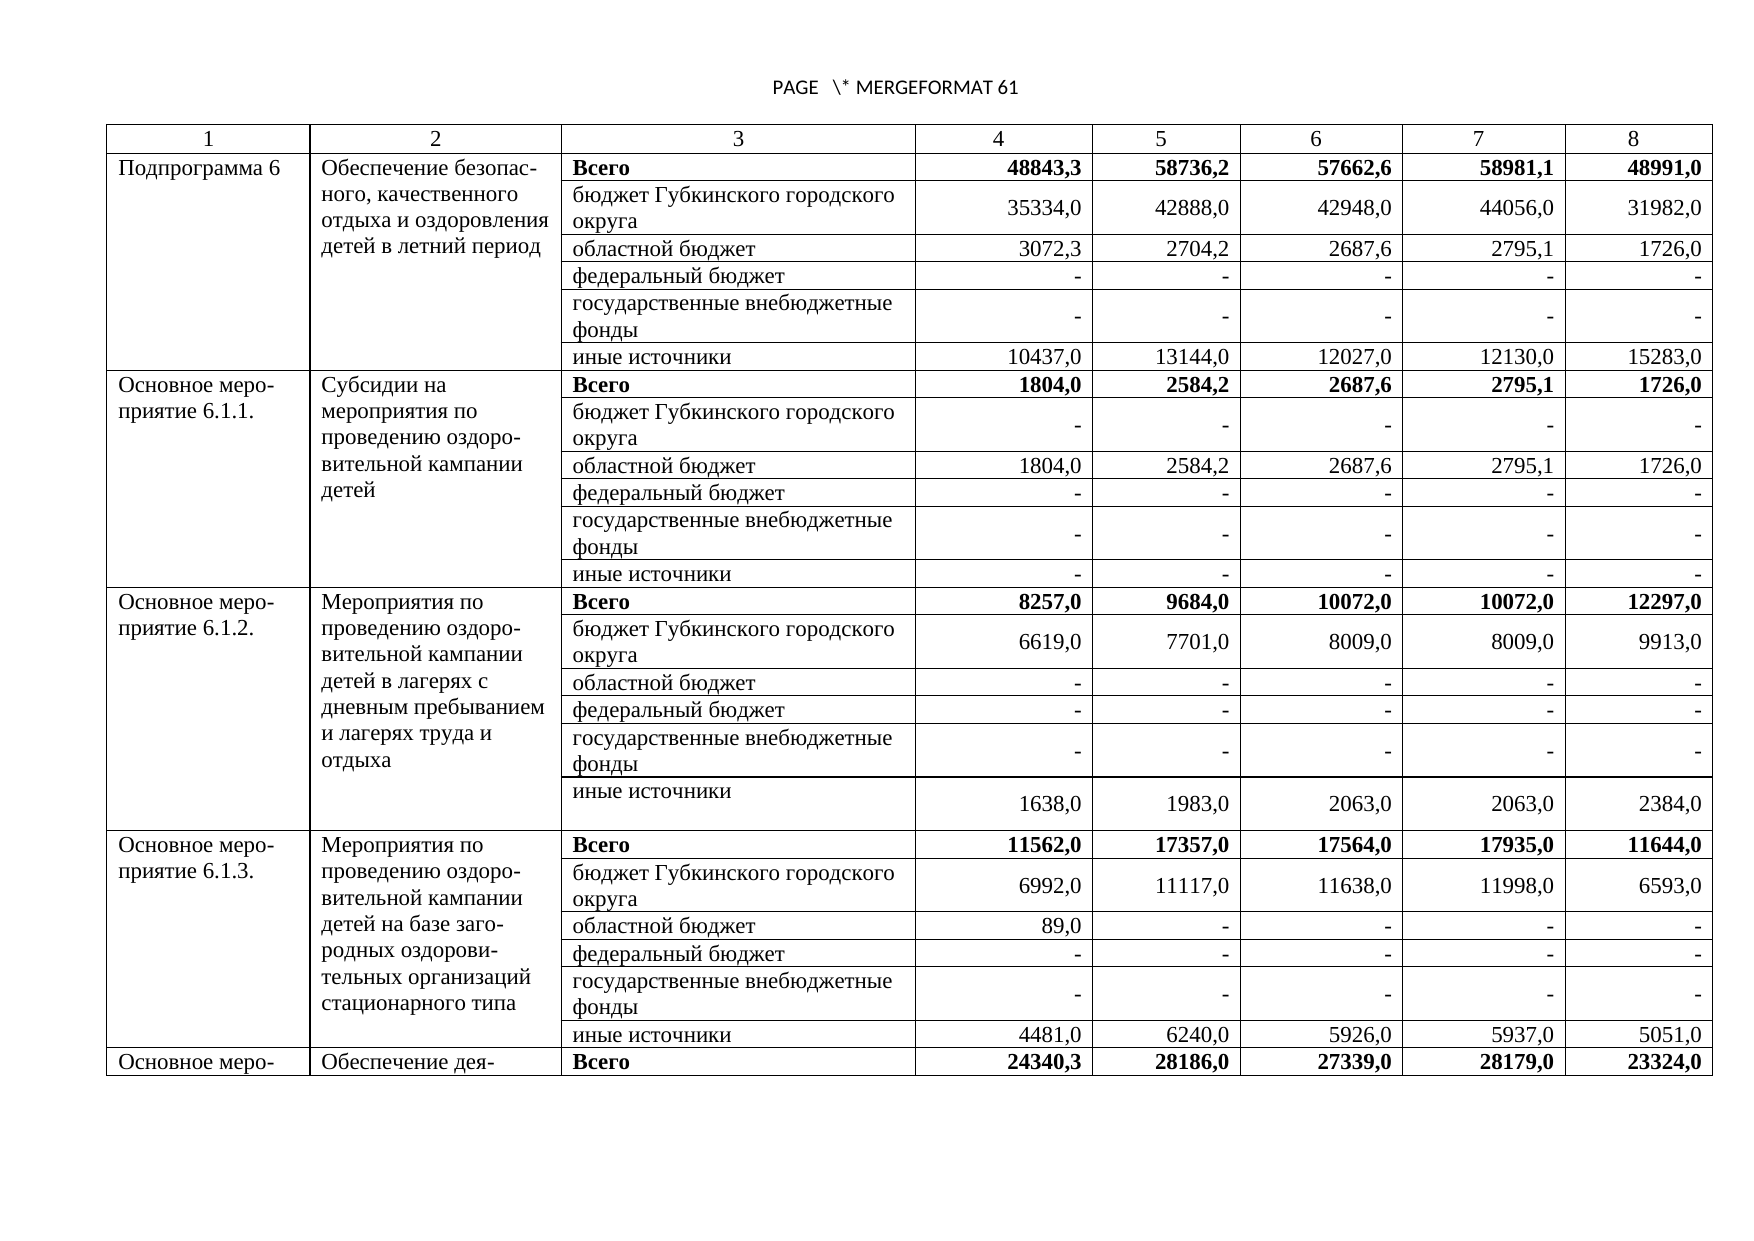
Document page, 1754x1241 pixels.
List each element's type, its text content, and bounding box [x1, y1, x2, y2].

table_cell федеральный бюджет [562, 262, 915, 288]
table_cell - [1403, 940, 1565, 966]
table_cell 12297,0 [1566, 588, 1712, 614]
table_cell - [1403, 507, 1565, 559]
table_cell федеральный бюджет [562, 940, 915, 966]
table_cell 17935,0 [1403, 831, 1565, 857]
table_header 3 [562, 125, 915, 152]
table_cell 2384,0 [1566, 778, 1712, 830]
table_cell иные источники [562, 1021, 915, 1047]
table_cell - [1566, 669, 1712, 695]
table_cell иные источники [562, 343, 915, 369]
table_cell бюджет Губкинского городского округа [562, 181, 915, 234]
table_cell Всего [562, 588, 915, 614]
table_cell 8257,0 [916, 588, 1092, 614]
table_cell - [1241, 560, 1402, 587]
table_cell 1804,0 [916, 452, 1092, 478]
table_cell - [1566, 696, 1712, 723]
table_header 7 [1403, 125, 1565, 152]
table_cell 58981,1 [1403, 154, 1565, 180]
table_cell 28186,0 [1093, 1048, 1240, 1074]
table_cell 5051,0 [1566, 1021, 1712, 1047]
table_header 2 [311, 125, 561, 152]
table_cell 6593,0 [1566, 859, 1712, 911]
table_cell 2687,6 [1241, 371, 1402, 397]
table_cell 17357,0 [1093, 831, 1240, 857]
table_cell - [1403, 696, 1565, 723]
table_cell - [916, 669, 1092, 695]
table_cell областной бюджет [562, 912, 915, 939]
table_cell 57662,6 [1241, 154, 1402, 180]
table_cell иные источники [562, 778, 915, 830]
table_cell 31982,0 [1566, 181, 1712, 234]
table_cell 42948,0 [1241, 181, 1402, 234]
table_cell 11998,0 [1403, 859, 1565, 911]
table_cell - [1241, 967, 1402, 1020]
table_cell 48843,3 [916, 154, 1092, 180]
table_cell - [1093, 912, 1240, 939]
table_cell - [916, 724, 1092, 776]
table_cell 11644,0 [1566, 831, 1712, 857]
table_cell 42888,0 [1093, 181, 1240, 234]
table_cell 6619,0 [916, 615, 1092, 668]
table_cell Всего [562, 371, 915, 397]
table_cell 58736,2 [1093, 154, 1240, 180]
table_header 4 [916, 125, 1092, 152]
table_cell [311, 1048, 561, 1074]
table_cell государственные внебюджетные фонды [562, 967, 915, 1020]
table_cell - [1403, 262, 1565, 288]
table_cell - [1403, 290, 1565, 342]
table_cell - [916, 940, 1092, 966]
table_cell - [1566, 724, 1712, 776]
table_cell - [916, 507, 1092, 559]
table_cell - [1566, 479, 1712, 506]
table_cell 1804,0 [916, 371, 1092, 397]
table_cell 2063,0 [1241, 778, 1402, 830]
table_cell 3072,3 [916, 235, 1092, 261]
table_cell Основное мероприятие 6.1.3. [107, 831, 309, 1047]
table_cell - [1241, 912, 1402, 939]
table_cell - [1566, 398, 1712, 451]
table_cell - [1566, 967, 1712, 1020]
table_cell 1983,0 [1093, 778, 1240, 830]
table_cell 6240,0 [1093, 1021, 1240, 1047]
table_cell Мероприятия по проведению оздоровительной кампании детей в лагерях с дневным пребыванием и лагерях труда и отдыха [311, 588, 561, 830]
table_cell - [1403, 669, 1565, 695]
table_cell 10437,0 [916, 343, 1092, 369]
table_cell - [1093, 290, 1240, 342]
table_cell 2704,2 [1093, 235, 1240, 261]
table_cell Обеспечение безопасного, качественного отдыха и оздоровления детей в летний период [311, 154, 561, 369]
table_cell 12130,0 [1403, 343, 1565, 369]
table_cell - [1403, 479, 1565, 506]
table_cell 13144,0 [1093, 343, 1240, 369]
table_cell - [1093, 398, 1240, 451]
table_cell - [1241, 940, 1402, 966]
table_cell Основное мероприятие 6.1.2. [107, 588, 309, 830]
table_cell 2584,2 [1093, 452, 1240, 478]
table_cell Всего [562, 154, 915, 180]
table_cell - [1241, 724, 1402, 776]
table_cell - [916, 967, 1092, 1020]
table_cell - [1241, 398, 1402, 451]
table_cell 2584,2 [1093, 371, 1240, 397]
table_cell 2687,6 [1241, 452, 1402, 478]
table_cell 24340,3 [916, 1048, 1092, 1074]
table_cell - [1241, 290, 1402, 342]
table_cell 35334,0 [916, 181, 1092, 234]
table_cell Всего [562, 1048, 915, 1074]
table_cell - [1403, 398, 1565, 451]
table_cell областной бюджет [562, 235, 915, 261]
table_cell 10072,0 [1241, 588, 1402, 614]
table_cell - [1093, 479, 1240, 506]
table_cell - [1403, 912, 1565, 939]
table_cell - [916, 290, 1092, 342]
table_cell областной бюджет [562, 669, 915, 695]
table_cell 5926,0 [1241, 1021, 1402, 1047]
table_cell - [1403, 560, 1565, 587]
table_cell - [1566, 912, 1712, 939]
table_cell 2795,1 [1403, 452, 1565, 478]
table_cell - [1566, 290, 1712, 342]
table_cell Всего [562, 831, 915, 857]
table_cell 2795,1 [1403, 235, 1565, 261]
table_cell областной бюджет [562, 452, 915, 478]
table_cell - [1093, 940, 1240, 966]
table_cell 15283,0 [1566, 343, 1712, 369]
table_cell - [916, 560, 1092, 587]
table_cell - [1566, 940, 1712, 966]
table_cell 12027,0 [1241, 343, 1402, 369]
table_cell - [1241, 262, 1402, 288]
table_cell - [1093, 560, 1240, 587]
table_cell бюджет Губкинского городского округа [562, 398, 915, 451]
table_cell Мероприятия по проведению оздоровительной кампании детей на базе загородных оздоровительных организаций стационарного типа [311, 831, 561, 1047]
table_cell 44056,0 [1403, 181, 1565, 234]
table_cell иные источники [562, 560, 915, 587]
table_cell - [1093, 507, 1240, 559]
table_cell - [1241, 669, 1402, 695]
table_cell - [1241, 479, 1402, 506]
table_cell 28179,0 [1403, 1048, 1565, 1074]
table_cell 10072,0 [1403, 588, 1565, 614]
table_cell - [916, 696, 1092, 723]
table_cell 2795,1 [1403, 371, 1565, 397]
table_cell - [1093, 967, 1240, 1020]
table_cell 9684,0 [1093, 588, 1240, 614]
table_cell 89,0 [916, 912, 1092, 939]
table_cell 5937,0 [1403, 1021, 1565, 1047]
table_cell 1726,0 [1566, 235, 1712, 261]
table_cell 4481,0 [916, 1021, 1092, 1047]
table_cell Подпрограмма 6 [107, 154, 309, 369]
table_cell 1726,0 [1566, 371, 1712, 397]
table_cell - [1566, 507, 1712, 559]
table_cell 11562,0 [916, 831, 1092, 857]
table_cell 9913,0 [1566, 615, 1712, 668]
table_cell - [916, 398, 1092, 451]
table_cell Субсидии на мероприятия по проведению оздоровительной кампании детей [311, 371, 561, 587]
table_cell 2687,6 [1241, 235, 1402, 261]
table_cell - [1403, 967, 1565, 1020]
table_cell 1726,0 [1566, 452, 1712, 478]
table_cell - [916, 479, 1092, 506]
table_cell Основное мероприятие 6.1.1. [107, 371, 309, 587]
table_cell 2063,0 [1403, 778, 1565, 830]
table_cell государственные внебюджетные фонды [562, 290, 915, 342]
table_header 1 [107, 125, 309, 152]
table_cell - [1093, 669, 1240, 695]
table_cell 48991,0 [1566, 154, 1712, 180]
table_cell 8009,0 [1403, 615, 1565, 668]
table_cell 11117,0 [1093, 859, 1240, 911]
table_cell 7701,0 [1093, 615, 1240, 668]
table_cell - [1566, 560, 1712, 587]
table_cell федеральный бюджет [562, 479, 915, 506]
table_cell федеральный бюджет [562, 696, 915, 723]
table_cell 23324,0 [1566, 1048, 1712, 1074]
table_cell - [1093, 262, 1240, 288]
table_cell 27339,0 [1241, 1048, 1402, 1074]
table_cell - [916, 262, 1092, 288]
table_cell - [1403, 724, 1565, 776]
table_header 6 [1241, 125, 1402, 152]
table_cell - [1241, 507, 1402, 559]
table_cell государственные внебюджетные фонды [562, 724, 915, 776]
table_cell - [1093, 724, 1240, 776]
table_header 8 [1566, 125, 1712, 152]
table_cell бюджет Губкинского городского округа [562, 859, 915, 911]
table_header 5 [1093, 125, 1240, 152]
table_cell государственные внебюджетные фонды [562, 507, 915, 559]
table_cell 8009,0 [1241, 615, 1402, 668]
table_cell 11638,0 [1241, 859, 1402, 911]
table_cell - [1566, 262, 1712, 288]
table_cell - [1241, 696, 1402, 723]
table_cell Основное мероприятие 6.2.1. [107, 1048, 309, 1074]
table_cell бюджет Губкинского городского округа [562, 615, 915, 668]
table_cell 1638,0 [916, 778, 1092, 830]
table_cell - [1093, 696, 1240, 723]
table_cell 6992,0 [916, 859, 1092, 911]
table_cell 17564,0 [1241, 831, 1402, 857]
